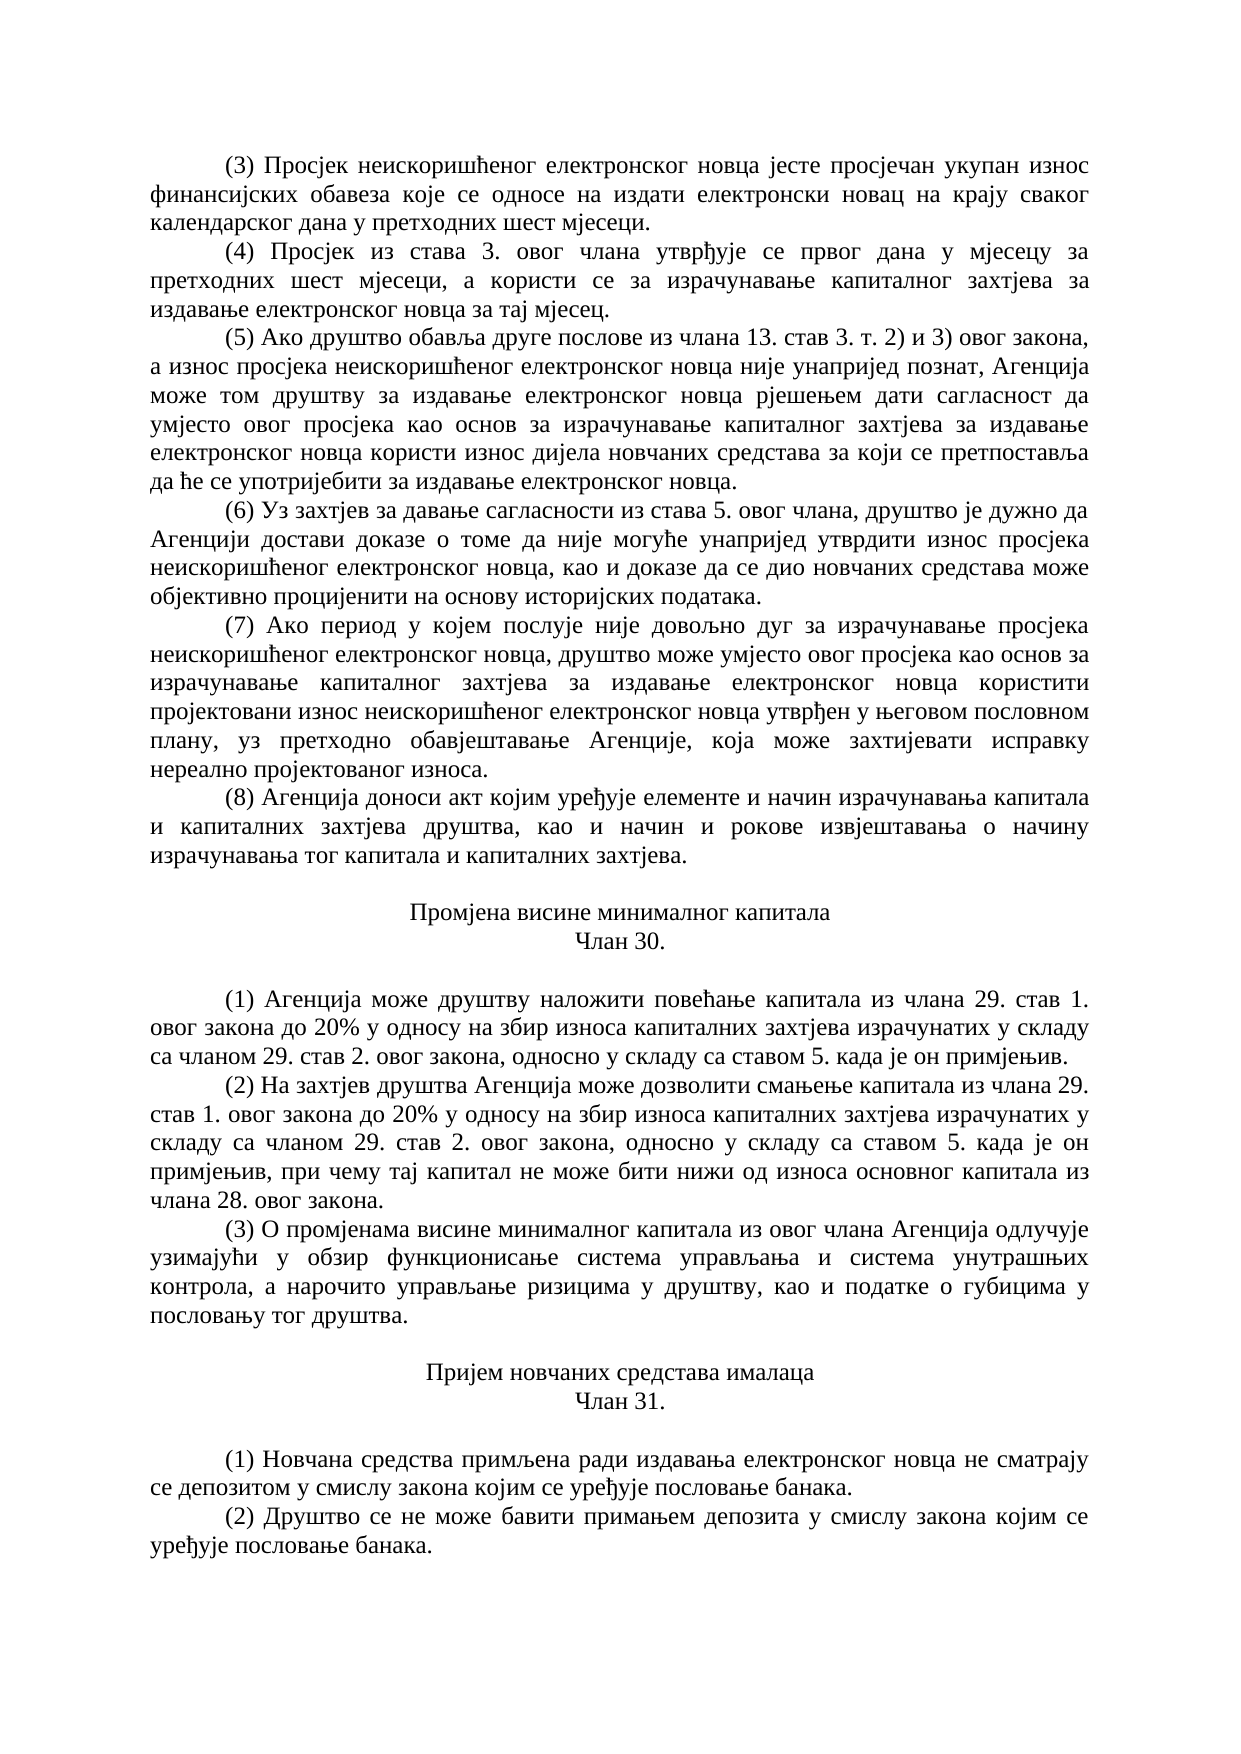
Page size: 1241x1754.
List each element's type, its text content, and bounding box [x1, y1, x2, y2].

text Промјена висине минималног капитала [150, 897, 1090, 926]
text (1) Агенција може друштву наложити повећање капитала из члана 29. став 1. овог закона до 20% у односу на збир износа капиталних захтјева израчунатих у складу са чланом 29. став 2. овог закона, односно у складу са ставом 5. када је он примјењив. [150, 984, 1090, 1070]
text (3) О промјенама висине минималног капитала из овог члана Агенција одлучује узимајући у обзир функционисање система управљања и система унутрашњих контрола, а нарочито управљање ризицима у друштву, као и податке о губицима у пословању тог друштва. [150, 1214, 1090, 1329]
text (2) На захтјев друштва Агенција може дозволити смањење капитала из члана 29. став 1. овог закона до 20% у односу на збир износа капиталних захтјева израчунатих у складу са чланом 29. став 2. овог закона, односно у складу са ставом 5. када је он примјењив, при чему тај капитал не може бити нижи од износа основног капитала из члана 28. овог закона. [150, 1070, 1090, 1214]
text (2) Друштво се не може бавити примањем депозита у смислу закона којим се уређује пословање банака. [150, 1501, 1090, 1559]
text (6) Уз захтјев за давање сагласности из става 5. овог члана, друштво је дужно да Агенцији достави доказе о томе да није могуће унапријед утврдити износ просјека неискоришћеног електронског новца, као и доказе да се дио новчаних средстава може објективно процијенити на основу историјских података. [150, 495, 1090, 610]
text Члан 31. [150, 1386, 1090, 1415]
text (5) Ако друштво обавља друге послове из члана 13. став 3. т. 2) и 3) овог закона, а износ просјека неискоришћеног електронског новца није унапријед познат, Агенција може том друштву за издавање електронског новца рјешењем дати сагласност да умјесто овог просјека као основ за израчунавање капиталног захтјева за издавање електронског новца користи износ дијела новчаних средстава за који се претпоставља да ће се употријебити за издавање електронског новца. [150, 322, 1090, 495]
text (7) Ако период у којем послује није довољно дуг за израчунавање просјека неискоришћеног електронског новца, друштво може умјесто овог просјека као основ за израчунавање капиталног захтјева за издавање електронског новца користити пројектовани износ неискоришћеног електронског новца утврђен у његовом пословном плану, уз претходно обавјештавање Агенције, која може захтијевати исправку нереално пројектованог износа. [150, 610, 1090, 782]
text Пријем новчаних средстава ималаца [150, 1357, 1090, 1386]
text Члан 30. [150, 926, 1090, 955]
text (8) Агенција доноси акт којим уређује елементе и начин израчунавања капитала и капиталних захтјева друштва, као и начин и рокове извјештавања о начину израчунавања тог капитала и капиталних захтјева. [150, 782, 1090, 869]
text (4) Просјек из става 3. овог члана утврђује се првог дана у мјесецу за претходних шест мјесеци, а користи се за израчунавање капиталног захтјева за издавање електронског новца за тај мјесец. [150, 236, 1090, 322]
text (3) Просјек неискоришћеног електронског новца јесте просјечан укупан износ финансијских обавеза које се односе на издати електронски новац на крају сваког календарског дана у претходних шест мјесеци. [150, 150, 1090, 236]
text (1) Новчана средства примљена ради издавања електронског новца не сматрају се депозитом у смислу закона којим се уређује пословање банака. [150, 1444, 1090, 1501]
